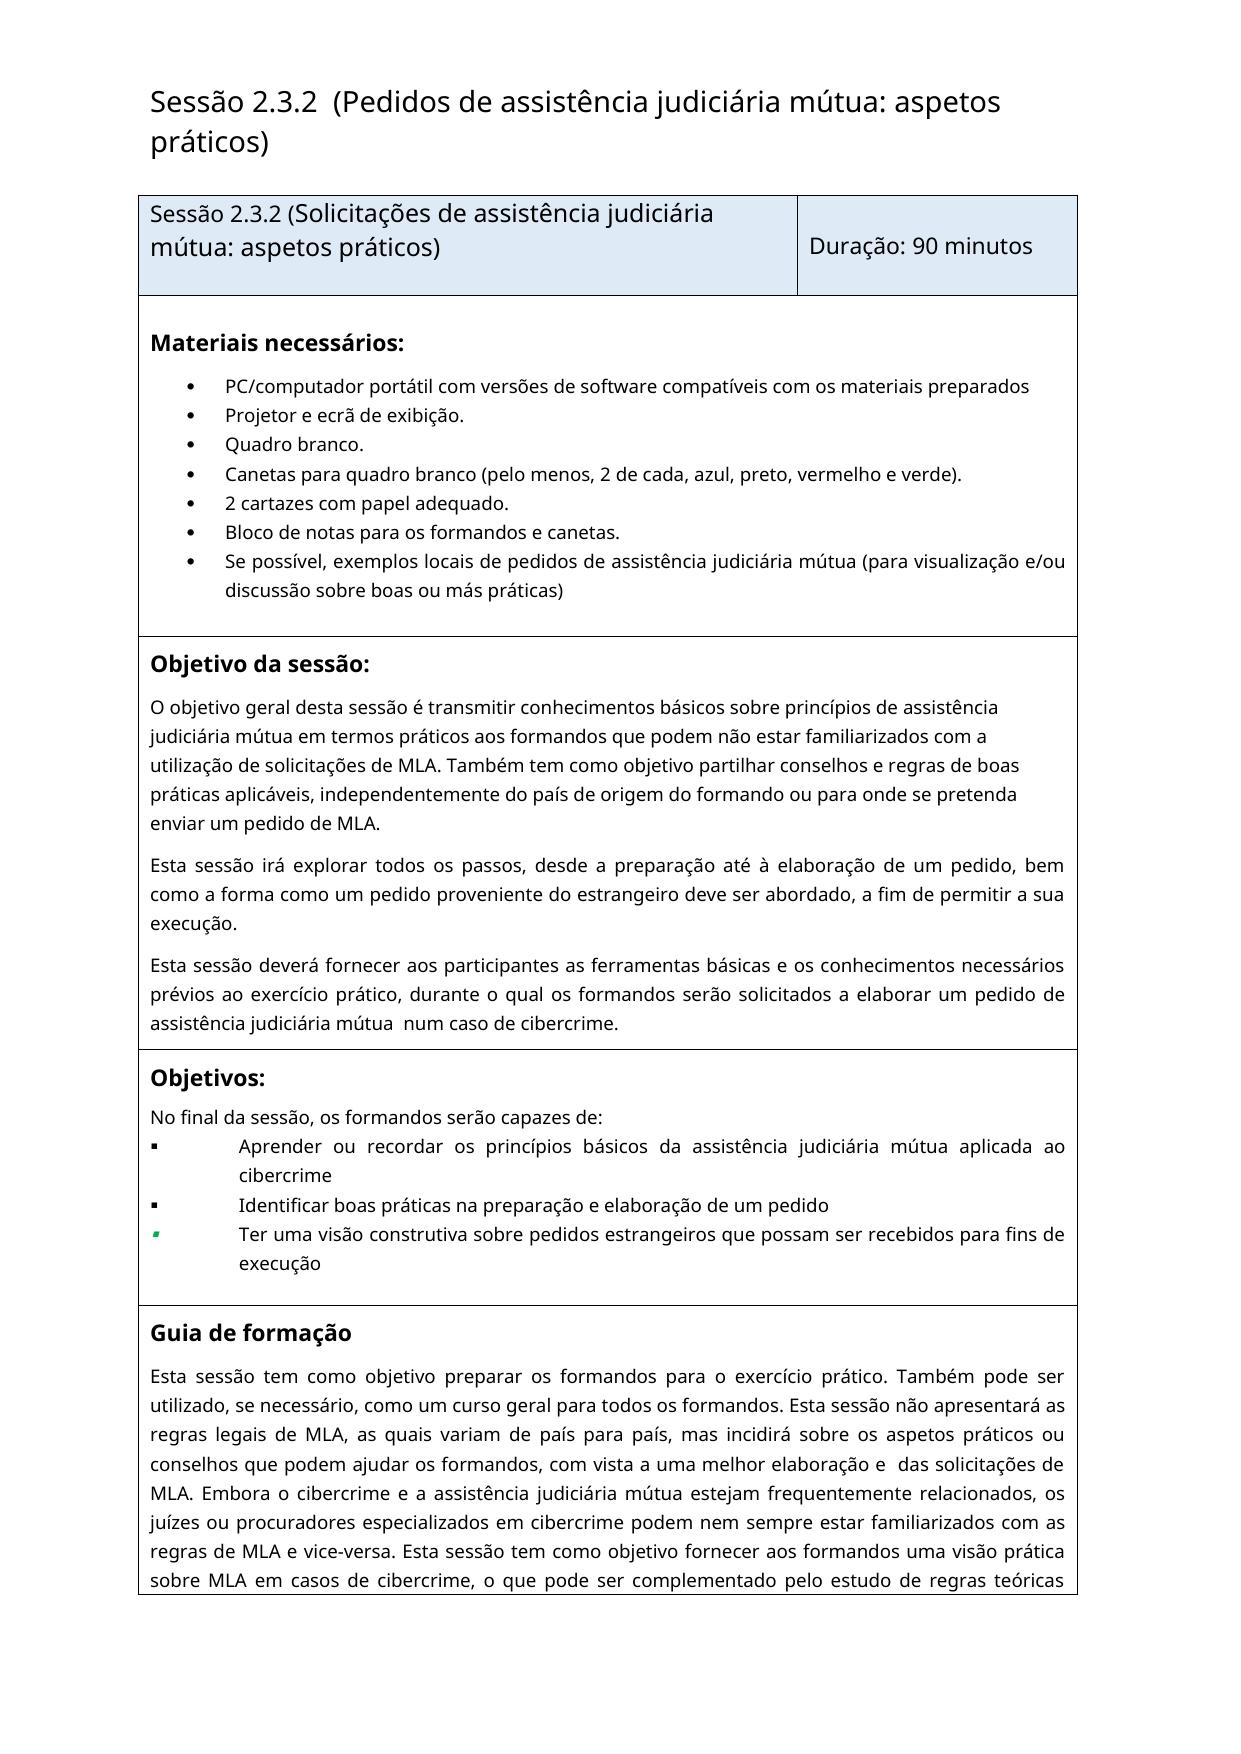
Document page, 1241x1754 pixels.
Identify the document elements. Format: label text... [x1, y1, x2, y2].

table_header Sessão 2.3.2 (Solicitações de assistência judiciária mútua: aspetos práticos) [139, 196, 797, 295]
table_cell Materiais necessários: PC/computador portátil com versões de software compatíveis com os materiais preparados Projetor e ecrã de exibição. Quadro branco. Canetas para quadro branco (pelo menos, 2 de cada, azul, preto, vermelho e verde). 2 cartazes com papel adequado. Bloco de notas para os formandos e canetas. Se possível, exemplos locais de pedidos de assistência judiciária mútua (para visualização e/ou discussão sobre boas ou más práticas) [139, 296, 1077, 636]
table_cell Objetivo da sessão: O objetivo geral desta sessão é transmitir conhecimentos básicos sobre princípios de assistência judiciária mútua em termos práticos aos formandos que podem não estar familiarizados com a utilização de solicitações de MLA. Também tem como objetivo partilhar conselhos e regras de boas práticas aplicáveis, independentemente do país de origem do formando ou para onde se pretenda enviar um pedido de MLA. Esta sessão irá explorar todos os passos, desde a preparação até à elaboração de um pedido, bem como a forma como um pedido proveniente do estrangeiro deve ser abordado, a fim de permitir a sua execução. Esta sessão deverá fornecer aos participantes as ferramentas básicas e os conhecimentos necessários prévios ao exercício prático, durante o qual os formandos serão solicitados a elaborar um pedido de assistência judiciária mútua num caso de cibercrime. [139, 637, 1077, 1049]
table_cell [139, 1306, 1077, 1593]
text Sessão 2.3.2 (Pedidos de assistência judiciária mútua: aspetos práticos) [150, 82, 1090, 161]
table_header Duração: 90 minutos [798, 196, 1077, 295]
table_cell Objetivos: No final da sessão, os formandos serão capazes de: Aprender ou recordar os princípios básicos da assistência judiciária mútua aplicada ao cibercrime Identificar boas práticas na preparação e elaboração de um pedido Ter uma visão construtiva sobre pedidos estrangeiros que possam ser recebidos para fins de execução [139, 1050, 1077, 1305]
